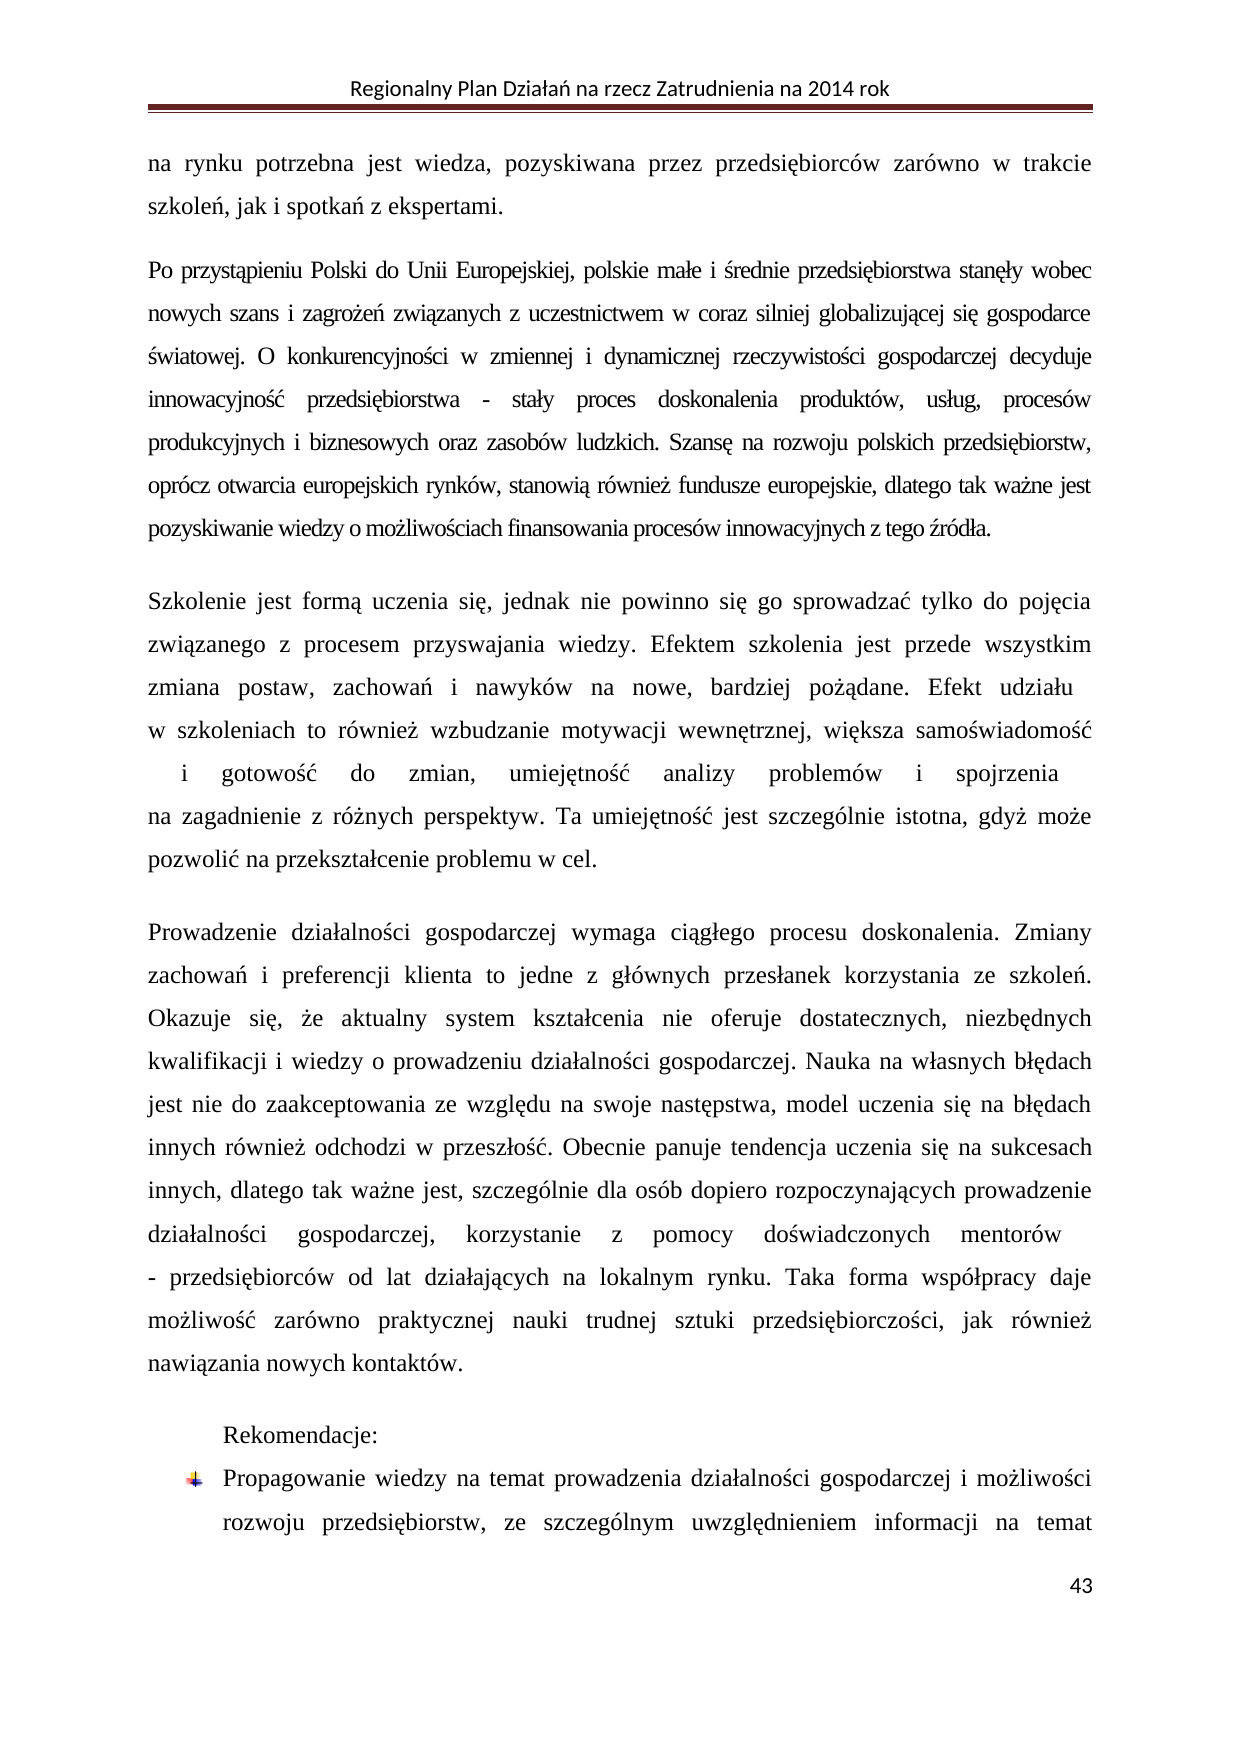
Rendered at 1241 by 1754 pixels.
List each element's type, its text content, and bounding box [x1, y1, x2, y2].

picture [186, 1470, 203, 1487]
text Prowadzenie działalności gospodarczej wymaga ciągłego procesu doskonalenia. Zmiany zachowań i preferencji klienta to jedne z głównych przesłanek korzystania ze szkoleń. Okazuje się, że aktualny system kształcenia nie oferuje dostatecznych, niezbędnych kwalifikacji i wiedzy o prowadzeniu działalności gospodarczej. Nauka na własnych błędach jest nie do zaakceptowania ze względu na swoje następstwa, model uczenia się na błędach innych również odchodzi w przeszłość. Obecnie panuje tendencja uczenia się na sukcesach innych, dlatego tak ważne jest, szczególnie dla osób dopiero rozpoczynających prowadzenie działalności gospodarczej, korzystanie z pomocy doświadczonych mentorów - przedsiębiorców od lat działających na lokalnym rynku. Taka forma współpracy daje możliwość zarówno praktycznej nauki trudnej sztuki przedsiębiorczości, jak również nawiązania nowych kontaktów. [148, 917, 1093, 1377]
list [185, 1463, 1093, 1535]
text Po przystąpieniu Polski do Unii Europejskiej, polskie małe i średnie przedsiębiorstwa stanęły wobec nowych szans i zagrożeń związanych z uczestnictwem w coraz silniej globalizującej się gospodarce światowej. O konkurencyjności w zmiennej i dynamicznej rzeczywistości gospodarczej decyduje innowacyjność przedsiębiorstwa - stały proces doskonalenia produktów, usług, procesów produkcyjnych i biznesowych oraz zasobów ludzkich. Szansę na rozwoju polskich przedsiębiorstw, oprócz otwarcia europejskich rynków, stanowią również fundusze europejskie, dlatego tak ważne jest pozyskiwanie wiedzy o możliwościach finansowania procesów innowacyjnych z tego źródła. [148, 255, 1093, 542]
text Szkolenie jest formą uczenia się, jednak nie powinno się go sprowadzać tylko do pojęcia związanego z procesem przyswajania wiedzy. Efektem szkolenia jest przede wszystkim zmiana postaw, zachowań i nawyków na nowe, bardziej pożądane. Efekt udziału w szkoleniach to również wzbudzanie motywacji wewnętrznej, większa samoświadomość i gotowość do zmian, umiejętność analizy problemów i spojrzenia na zagadnienie z różnych perspektyw. Ta umiejętność jest szczególnie istotna, gdyż może pozwolić na przekształcenie problemu w cel. [148, 586, 1093, 873]
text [148, 148, 1093, 219]
text Rekomendacje: [223, 1420, 1093, 1449]
